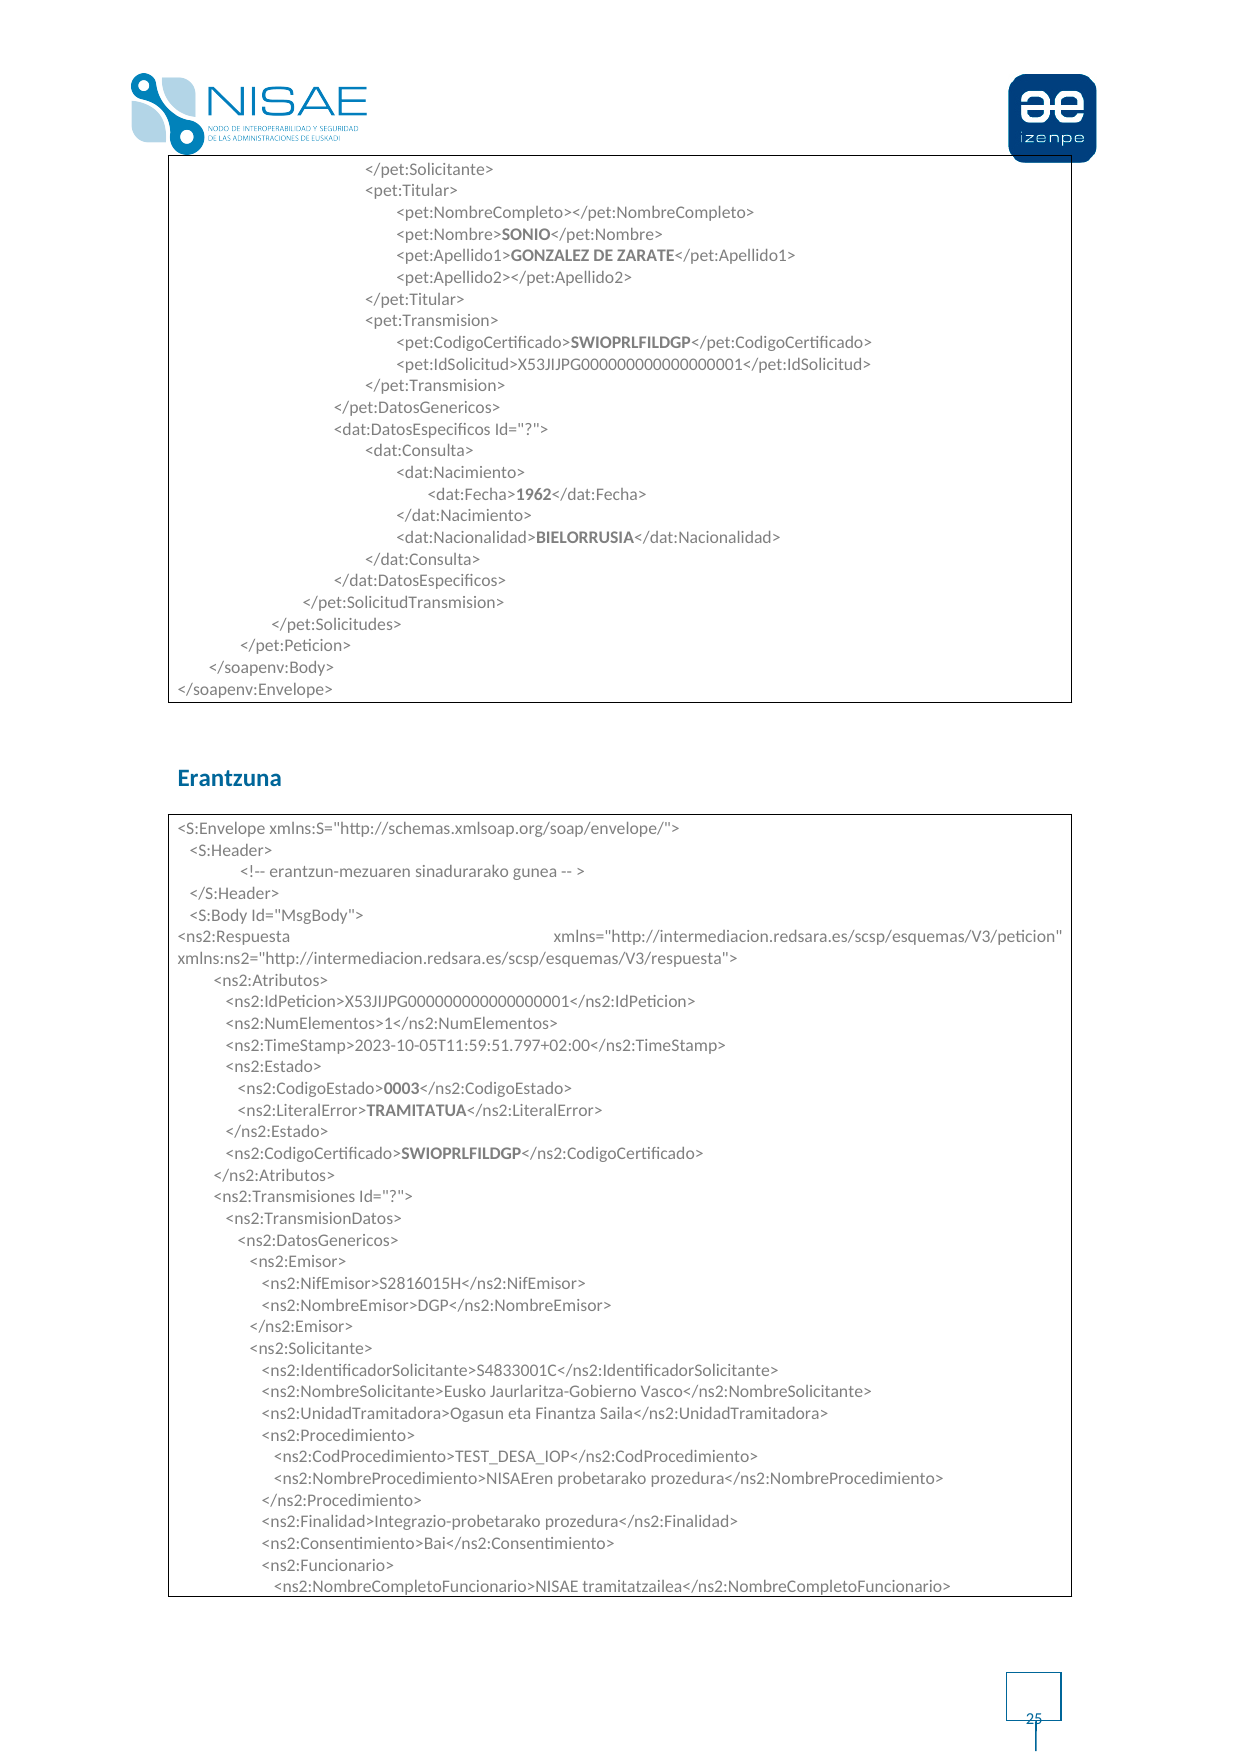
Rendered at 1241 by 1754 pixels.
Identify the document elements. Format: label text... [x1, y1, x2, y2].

picture [181, 131, 193, 143]
text <ns2:Funcionario> [177, 1554, 1063, 1575]
text <ns2:Atributos> [177, 969, 1063, 990]
text <ns2:IdPeticion>X53JIJPG000000000000000001</ns2:IdPeticion> [177, 990, 1063, 1012]
text <S:Envelope xmlns:S="http://schemas.xmlsoap.org/soap/envelope/"> [169, 815, 1071, 839]
text <ns2:IdentificadorSolicitante>S4833001C</ns2:IdentificadorSolicitante> [177, 1359, 1063, 1380]
text <ns2:NombreCompletoFuncionario>NISAE tramitatzailea</ns2:NombreCompletoFuncionario> [177, 1575, 1063, 1596]
text </pet:Transmision> [177, 374, 1063, 396]
text </pet:Peticion> [177, 634, 1063, 656]
text <ns2:NumElementos>1</ns2:NumElementos> [177, 1012, 1063, 1034]
text <dat:Fecha>1962</dat:Fecha> [177, 483, 1063, 504]
text </ns2:Procedimiento> [177, 1489, 1063, 1510]
text Erantzuna [177, 762, 1063, 792]
text <ns2:NombreEmisor>DGP</ns2:NombreEmisor> [177, 1294, 1063, 1315]
text <ns2:CodigoCertificado>SWIOPRLFILDGP</ns2:CodigoCertificado> [177, 1142, 1063, 1164]
text <dat:DatosEspecificos Id="?"> [177, 418, 1063, 439]
text <pet:NombreCompleto></pet:NombreCompleto> [177, 201, 1063, 223]
text </dat:Consulta> [177, 548, 1063, 569]
text <ns2:Estado> [177, 1055, 1063, 1077]
text <pet:Apellido2></pet:Apellido2> [177, 266, 1063, 288]
text </S:Header> [177, 882, 1063, 904]
text <ns2:Solicitante> [177, 1337, 1063, 1359]
text <dat:Nacionalidad>BIELORRUSIA</dat:Nacionalidad> [177, 526, 1063, 548]
text <ns2:Transmisiones Id="?"> [177, 1185, 1063, 1207]
text <ns2:TimeStamp>2023-10-05T11:59:51.797+02:00</ns2:TimeStamp> [177, 1034, 1063, 1055]
text <!-- erantzun-mezuaren sinadurarako gunea -- > [177, 860, 1063, 882]
text <ns2:CodigoEstado>0003</ns2:CodigoEstado> [177, 1077, 1063, 1099]
text </dat:Nacimiento> [177, 504, 1063, 526]
text <pet:Apellido1>GONZALEZ DE ZARATE</pet:Apellido1> [177, 244, 1063, 266]
picture [149, 73, 386, 155]
text </pet:DatosGenericos> [177, 396, 1063, 418]
text <dat:Consulta> [177, 439, 1063, 461]
text <pet:Titular> [177, 179, 1063, 201]
text </ns2:Emisor> [177, 1315, 1063, 1337]
text <ns2:Respuesta xmlns="http://intermediacion.redsara.es/scsp/esquemas/V3/peticion" xmlns:ns2="http://intermediacion.redsara.es/scsp/esquemas/V3/respuesta"> [177, 925, 1063, 969]
text <ns2:DatosGenericos> [177, 1229, 1063, 1250]
text <S:Body Id="MsgBody"> [177, 904, 1063, 925]
text <pet:Transmision> [177, 309, 1063, 331]
text <ns2:UnidadTramitadora>Ogasun eta Finantza Saila</ns2:UnidadTramitadora> [177, 1402, 1063, 1424]
text <pet:CodigoCertificado>SWIOPRLFILDGP</pet:CodigoCertificado> [177, 331, 1063, 353]
picture [118, 73, 180, 155]
text </pet:Solicitudes> [177, 613, 1063, 634]
text <dat:Nacimiento> [177, 461, 1063, 483]
text <S:Header> [177, 839, 1063, 860]
text </pet:SolicitudTransmision> [177, 591, 1063, 613]
text <ns2:NombreProcedimiento>NISAEren probetarako prozedura</ns2:NombreProcedimiento> [177, 1467, 1063, 1489]
text </soapenv:Body> [177, 656, 1063, 675]
text <ns2:Consentimiento>Bai</ns2:Consentimiento> [177, 1532, 1063, 1554]
text <ns2:NombreSolicitante>Eusko Jaurlaritza-Gobierno Vasco</ns2:NombreSolicitante> [177, 1380, 1063, 1402]
text <ns2:LiteralError>TRAMITATUA</ns2:LiteralError> [177, 1099, 1063, 1120]
text </pet:Titular> [177, 288, 1063, 309]
picture [1007, 74, 1097, 163]
text </dat:DatosEspecificos> [177, 569, 1063, 591]
text <pet:IdSolicitud>X53JIJPG000000000000000001</pet:IdSolicitud> [177, 353, 1063, 374]
text <ns2:NifEmisor>S2816015H</ns2:NifEmisor> [177, 1272, 1063, 1294]
text </pet:Solicitante> [169, 156, 1071, 179]
text </ns2:Estado> [177, 1120, 1063, 1142]
text <ns2:Finalidad>Integrazio-probetarako prozedura</ns2:Finalidad> [177, 1510, 1063, 1532]
text <pet:Nombre>SONIO</pet:Nombre> [177, 223, 1063, 244]
text </soapenv:Envelope> [169, 675, 1071, 702]
text <ns2:CodProcedimiento>TEST_DESA_IOP</ns2:CodProcedimiento> [177, 1445, 1063, 1467]
text <ns2:TransmisionDatos> [177, 1207, 1063, 1229]
text </ns2:Atributos> [177, 1164, 1063, 1185]
picture [139, 81, 148, 90]
text <ns2:Emisor> [177, 1250, 1063, 1272]
text <ns2:Procedimiento> [177, 1424, 1063, 1445]
